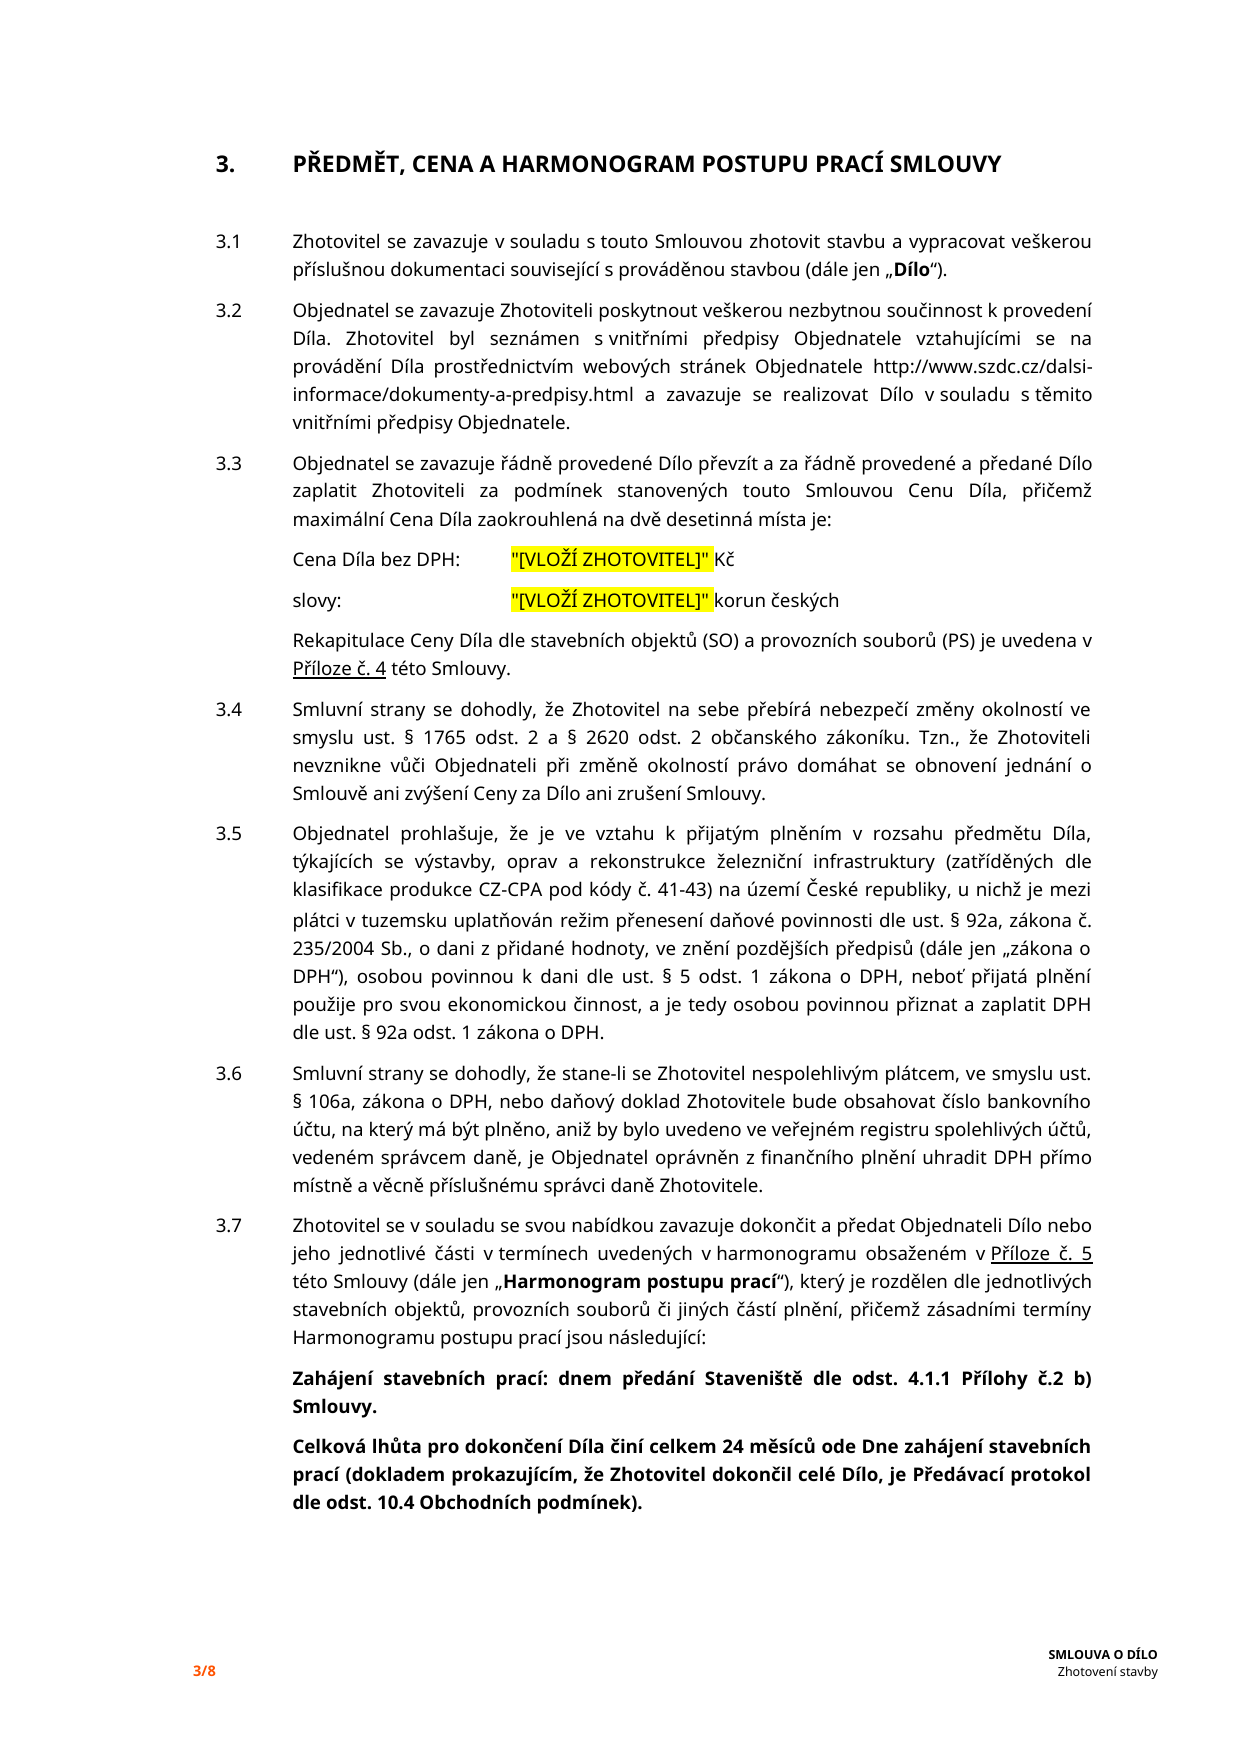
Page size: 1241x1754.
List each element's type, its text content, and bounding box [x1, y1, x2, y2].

text Objednatel se zavazuje řádně provedené Dílo převzít a za řádně provedené a předané Dílo zaplatit Zhotoviteli za podmínek stanovených touto Smlouvou Cenu Díla, přičemž maximální Cena Díla zaokrouhlená na dvě desetinná místa je: [216, 450, 1093, 531]
text slovy: korun českých [292, 587, 511, 612]
text Zhotovitel se zavazuje v souladu s touto Smlouvou zhotovit stavbu a vypracovat veškerou příslušnou dokumentaci související s prováděnou stavbou (dále jen „Dílo“). [216, 229, 1093, 282]
text slovy: korun českých [714, 587, 1093, 612]
text Smluvní strany se dohodly, že stane-li se Zhotovitel nespolehlivým plátcem, ve smyslu ust. § 106a, zákona o DPH, nebo daňový doklad Zhotovitele bude obsahovat číslo bankovního účtu, na který má být plněno, aniž by bylo uvedeno ve veřejném registru spolehlivých účtů, vedeném správcem daně, je Objednatel oprávněn z finančního plnění uhradit DPH přímo místně a věcně příslušnému správci daně Zhotovitele. [216, 1060, 1093, 1197]
text Objednatel se zavazuje Zhotoviteli poskytnout veškerou nezbytnou součinnost k provedení Díla. Zhotovitel byl seznámen s vnitřními předpisy Objednatele vztahujícími se na provádění Díla prostřednictvím webových stránek Objednatele http://www.szdc.cz/dalsi-informace/dokumenty-a-predpisy.html a zavazuje se realizovat Dílo v souladu s těmito vnitřními předpisy Objednatele. [216, 297, 1093, 435]
text Celková lhůta pro dokončení Díla činí celkem 24 měsíců ode Dne zahájení stavebních prací (dokladem prokazujícím, že Zhotovitel dokončil celé Dílo, je Předávací protokol dle odst. 10.4 Obchodních podmínek). [292, 1434, 1093, 1515]
text Smluvní strany se dohodly, že Zhotovitel na sebe přebírá nebezpečí změny okolností ve smyslu ust. § 1765 odst. 2 a § 2620 odst. 2 občanského zákoníku. Tzn., že Zhotoviteli nevznikne vůči Objednateli při změně okolností právo domáhat se obnovení jednání o Smlouvě ani zvýšení Ceny za Dílo ani zrušení Smlouvy. [216, 696, 1093, 806]
text Cena Díla bez DPH: Kč [292, 546, 511, 572]
text Objednatel prohlašuje, že je ve vztahu k přijatým plněním v rozsahu předmětu Díla, týkajících se výstavby, oprav a rekonstrukce železniční infrastruktury (zatříděných dle klasifikace produkce CZ-CPA pod kódy č. 41-43) na území České republiky, u nichž je mezi plátci v tuzemsku uplatňován režim přenesení daňové povinnosti dle ust. § 92a, zákona č. 235/2004 Sb., o dani z přidané hodnoty, ve znění pozdějších předpisů (dále jen „zákona o DPH“), osobou povinnou k dani dle ust. § 5 odst. 1 zákona o DPH, neboť přijatá plnění použije pro svou ekonomickou činnost, a je tedy osobou povinnou přiznat a zaplatit DPH dle ust. § 92a odst. 1 zákona o DPH. [216, 821, 1093, 1045]
text Zhotovitel se v souladu se svou nabídkou zavazuje dokončit a předat Objednateli Dílo nebo jeho jednotlivé části v termínech uvedených v harmonogramu obsaženém v Příloze č. 5 této Smlouvy (dále jen „Harmonogram postupu prací“), který je rozdělen dle jednotlivých stavebních objektů, provozních souborů či jiných částí plnění, přičemž zásadními termíny Harmonogramu postupu prací jsou následující: [216, 1212, 1093, 1350]
text Rekapitulace Ceny Díla dle stavebních objektů (SO) a provozních souborů (PS) je uvedena v Příloze č. 4 této Smlouvy. [292, 627, 1093, 681]
text Cena Díla bez DPH: Kč [714, 546, 1093, 572]
text PŘEDMĚT, CENA A HARMONOGRAM POSTUPU PRACÍ SMLOUVY [216, 147, 1093, 179]
text Zahájení stavebních prací: dnem předání Staveniště dle odst. 4.1.1 Přílohy č.2 b) Smlouvy. [292, 1365, 1093, 1419]
